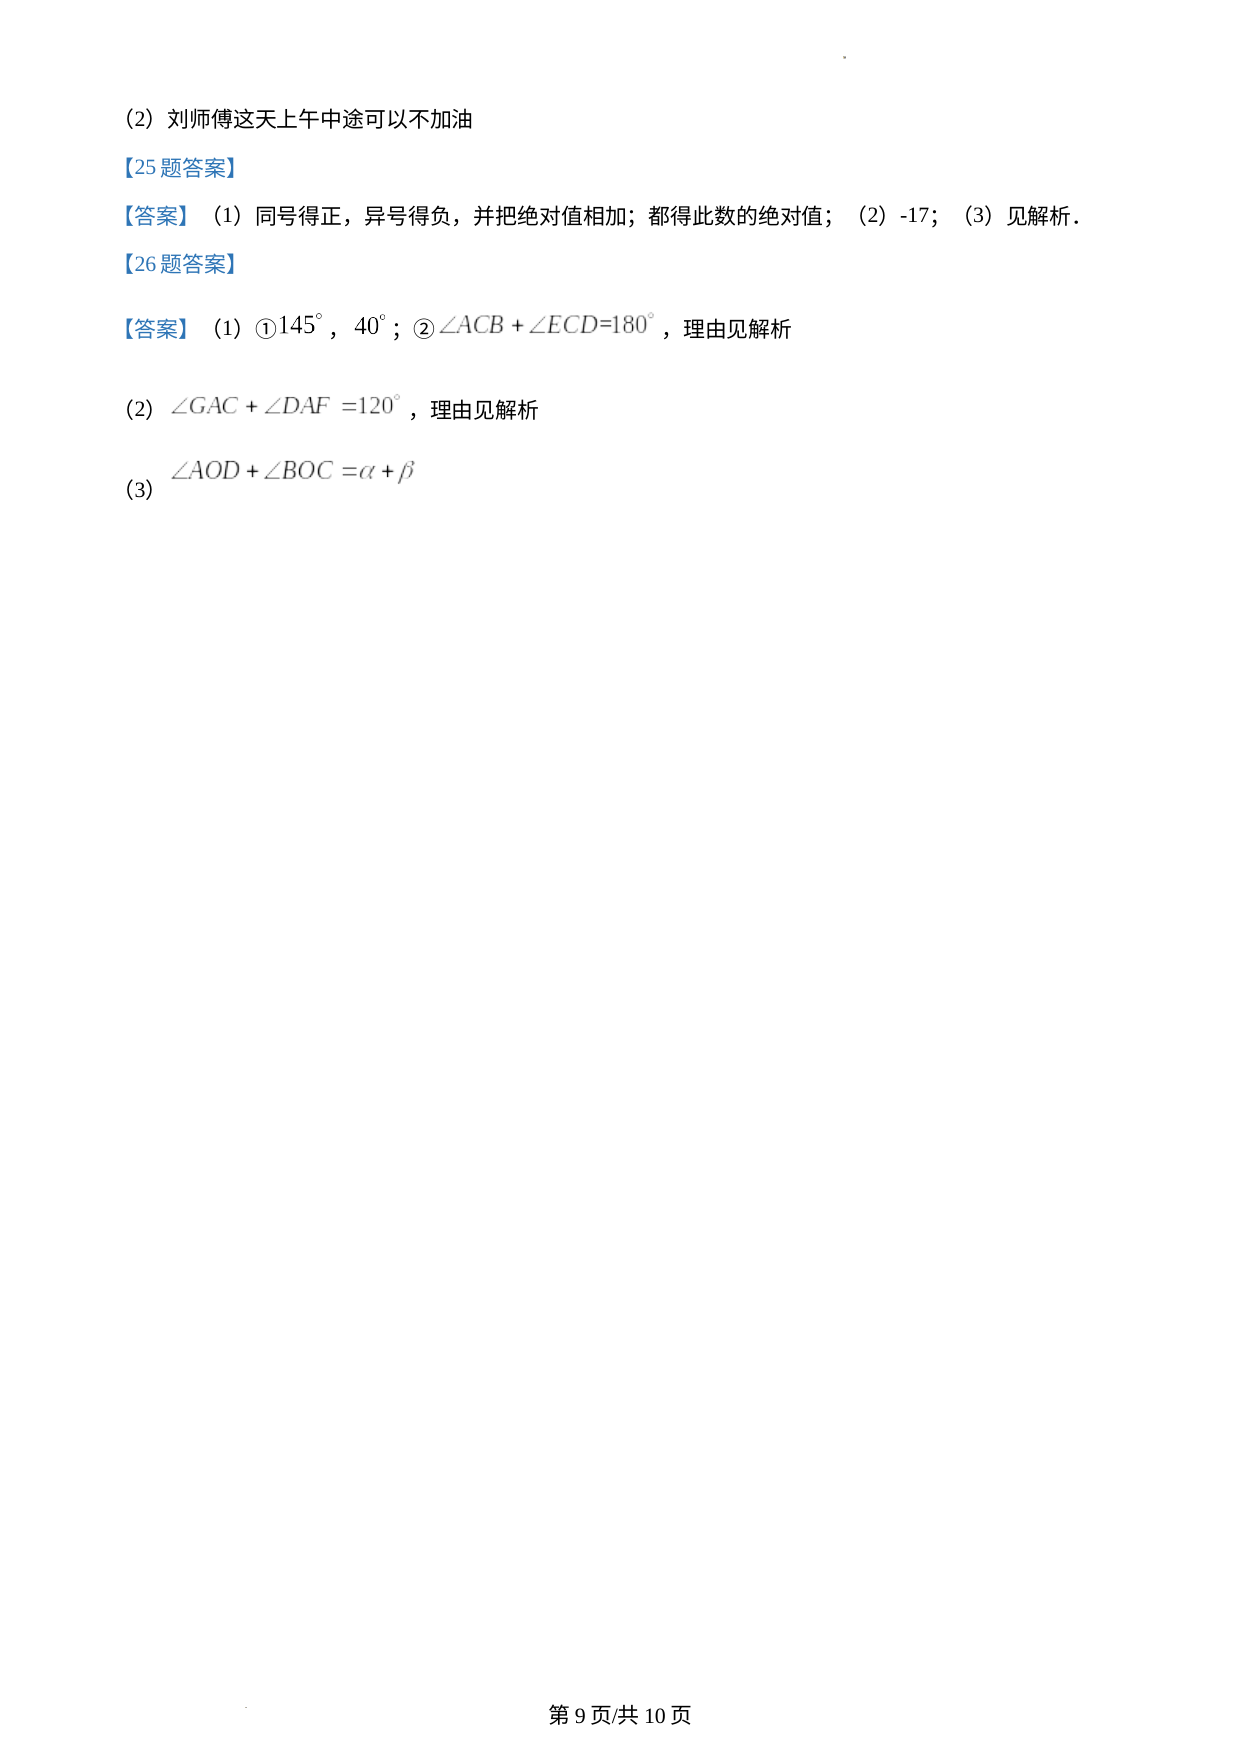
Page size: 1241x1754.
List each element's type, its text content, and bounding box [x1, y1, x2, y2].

text 【25题答案】 [112, 150, 1128, 183]
text 【答案】（1）①，；②，理由见解析 [112, 295, 1128, 360]
text （2），理由见解析 [112, 376, 1128, 441]
text （2）刘师傅这天上午中途可以不加油 [112, 102, 1128, 134]
text 【26题答案】 [112, 247, 1128, 279]
text （3） [112, 457, 1128, 522]
text 【答案】（1）同号得正，异号得负，并把绝对值相加；都得此数的绝对值；（2）-17；（3）见解析． [112, 198, 1128, 231]
